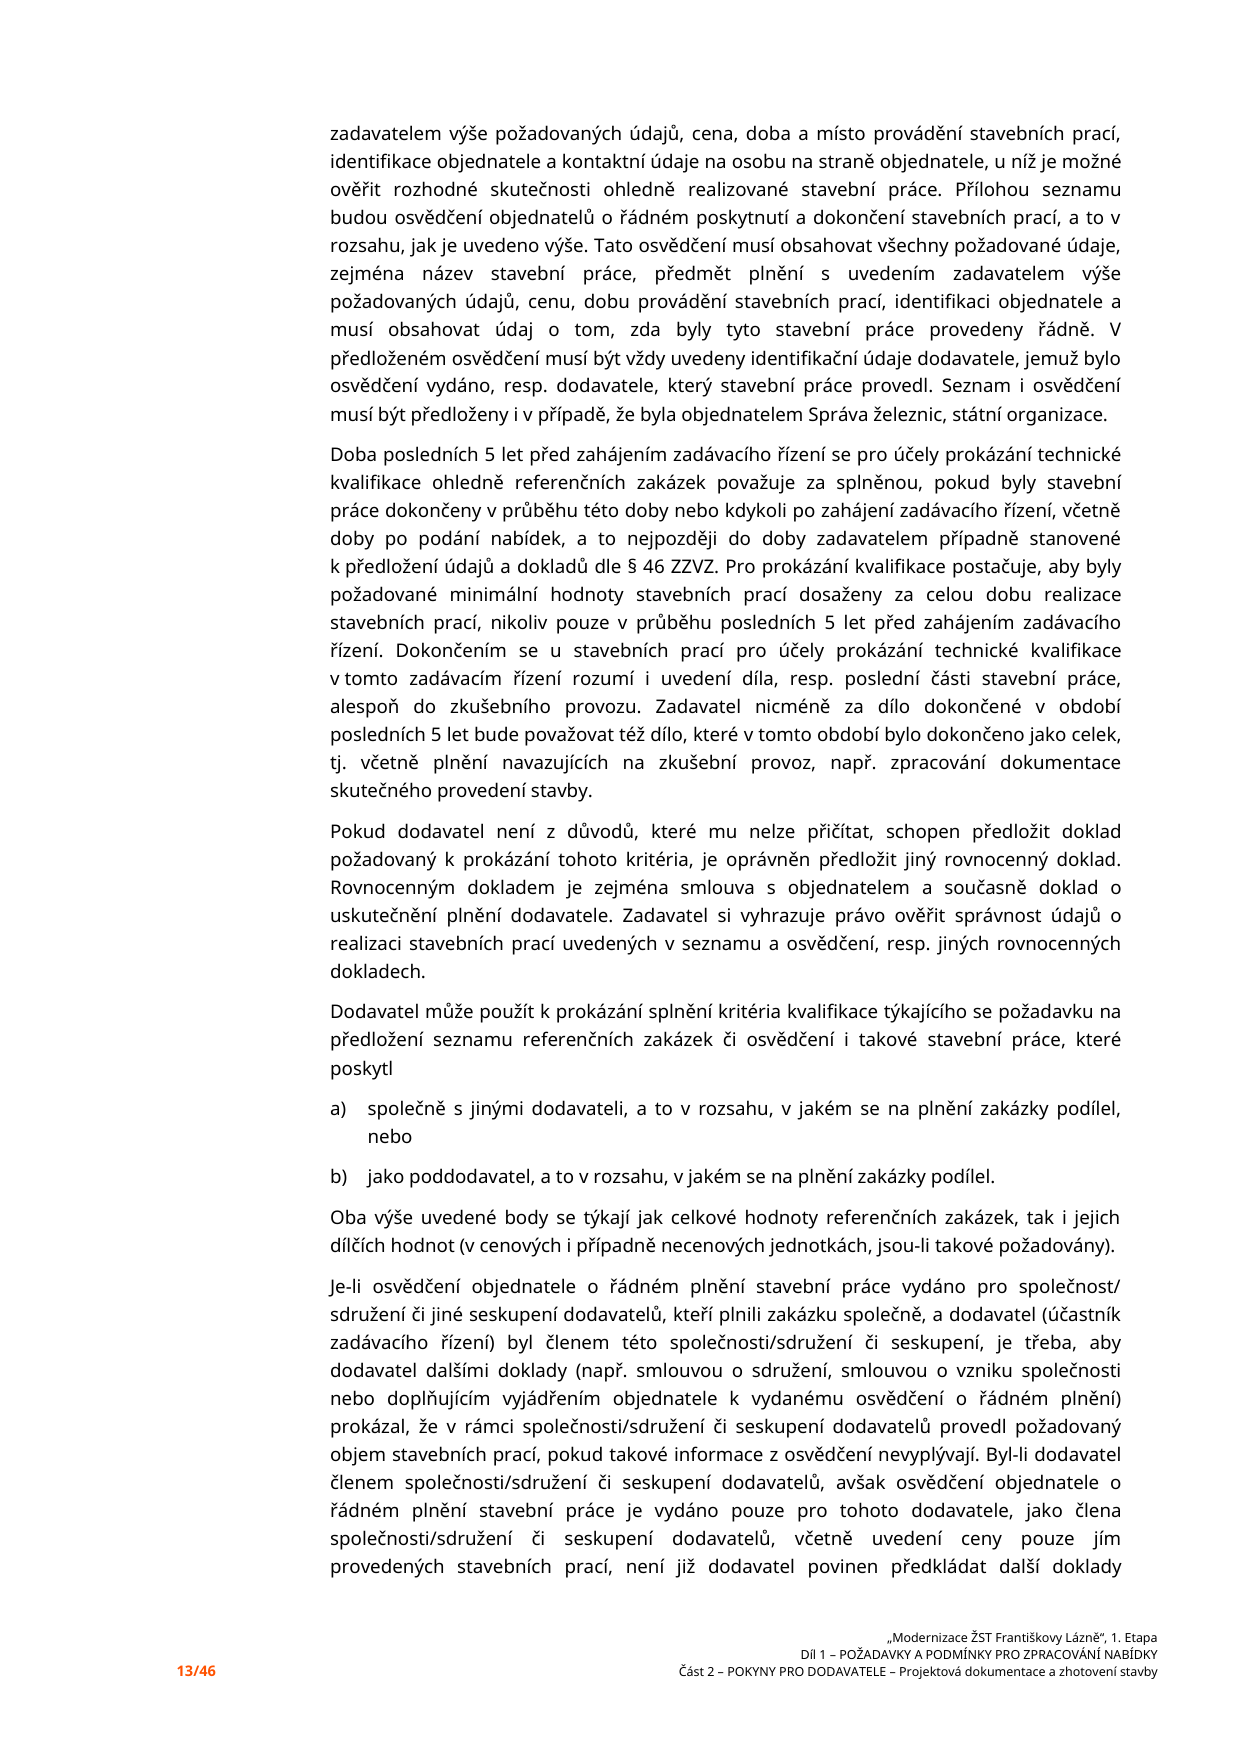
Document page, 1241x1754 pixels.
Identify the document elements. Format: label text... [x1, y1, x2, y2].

text Pokud dodavatel není z důvodů, které mu nelze přičítat, schopen předložit doklad požadovaný k prokázání tohoto kritéria, je oprávněn předložit jiný rovnocenný doklad. Rovnocenným dokladem je zejména smlouva s objednatelem a současně doklad o uskutečnění plnění dodavatele. Zadavatel si vyhrazuje právo ověřit správnost údajů o realizaci stavebních prací uvedených v seznamu a osvědčení, resp. jiných rovnocenných dokladech. [330, 818, 1122, 984]
text Doba posledních 5 let před zahájením zadávacího řízení se pro účely prokázání technické kvalifikace ohledně referenčních zakázek považuje za splněnou, pokud byly stavební práce dokončeny v průběhu této doby nebo kdykoli po zahájení zadávacího řízení, včetně doby po podání nabídek, a to nejpozději do doby zadavatelem případně stanovené k předložení údajů a dokladů dle § 46 ZZVZ. Pro prokázání kvalifikace postačuje, aby byly požadované minimální hodnoty stavebních prací dosaženy za celou dobu realizace stavebních prací, nikoliv pouze v průběhu posledních 5 let před zahájením zadávacího řízení. Dokončením se u stavebních prací pro účely prokázání technické kvalifikace v tomto zadávacím řízení rozumí i uvedení díla, resp. poslední části stavební práce, alespoň do zkušebního provozu. Zadavatel nicméně za dílo dokončené v období posledních 5 let bude považovat též dílo, které v tomto období bylo dokončeno jako celek, tj. včetně plnění navazujících na zkušební provoz, např. zpracování dokumentace skutečného provedení stavby. [330, 441, 1122, 803]
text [330, 1273, 1122, 1579]
text Dodavatel může použít k prokázání splnění kritéria kvalifikace týkajícího se požadavku na předložení seznamu referenčních zakázek či osvědčení i takové stavební práce, které poskytl [330, 999, 1122, 1080]
list společně s jinými dodavateli, a to v rozsahu, v jakém se na plnění zakázky podílel, nebo [330, 1095, 1122, 1149]
list jako poddodavatel, a to v rozsahu, v jakém se na plnění zakázky podílel. [330, 1164, 1122, 1189]
text Oba výše uvedené body se týkají jak celkové hodnoty referenčních zakázek, tak i jejich dílčích hodnot (v cenových i případně necenových jednotkách, jsou-li takové požadovány). [330, 1204, 1122, 1258]
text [330, 121, 1122, 426]
